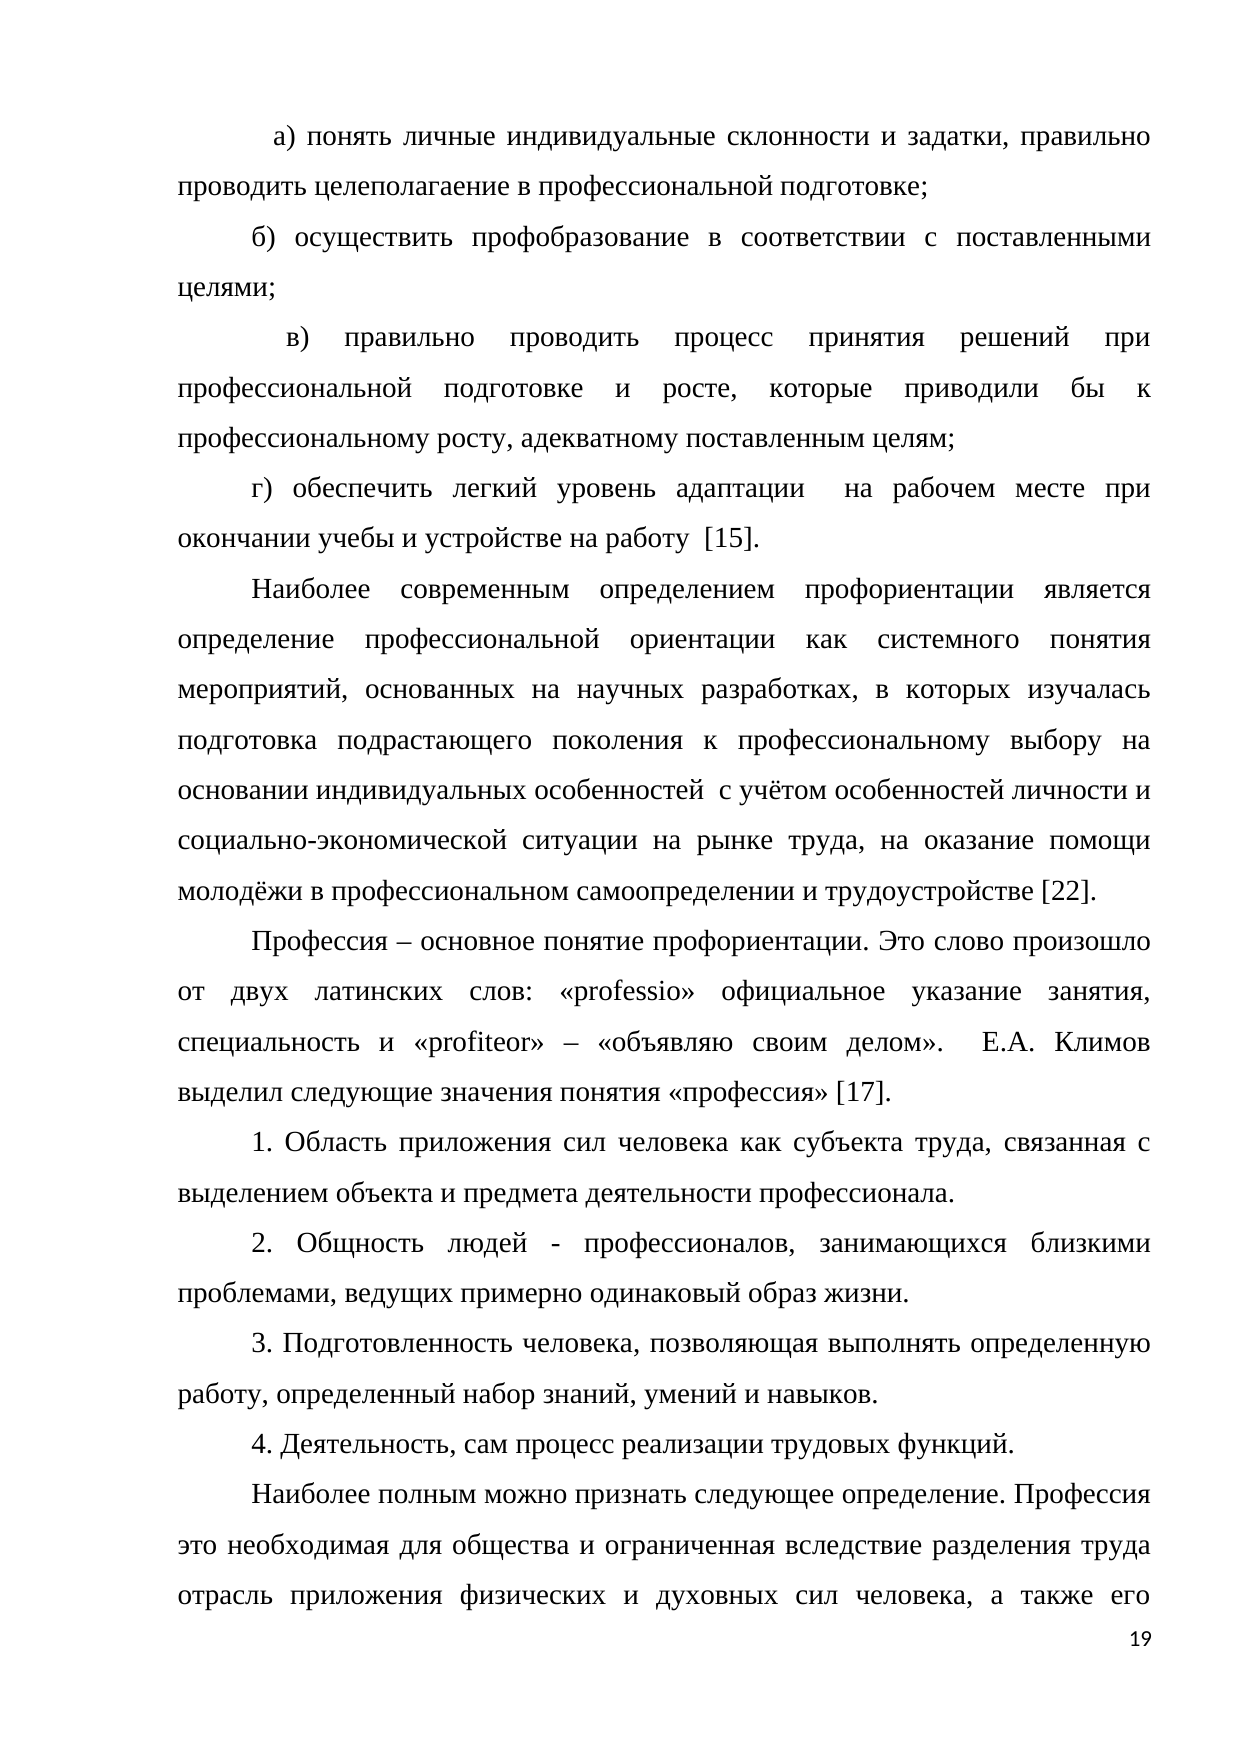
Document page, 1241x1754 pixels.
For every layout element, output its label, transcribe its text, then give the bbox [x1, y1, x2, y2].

text а) понять личные индивидуальные склонности и задатки, правильно проводить целеполагаение в профессиональной подготовке; [177, 118, 1152, 202]
text в) правильно проводить процесс принятия решений при профессиональной подготовке и росте, которые приводили бы к профессиональному росту, адекватному поставленным целям; [177, 319, 1152, 453]
text Наиболее современным определением профориентации является определение профессиональной ориентации как системного понятия мероприятий, основанных на научных разработках, в которых изучалась подготовка подрастающего поколения к профессиональному выбору на основании индивидуальных особенностей с учётом особенностей личности и социально-экономической ситуации на рынке труда, на оказание помощи молодёжи в профессиональном самоопределении и трудоустройстве [22]. [177, 571, 1152, 906]
text б) осуществить профобразование в соответствии с поставленными целями; [177, 219, 1152, 303]
text 3. Подготовленность человека, позволяющая выполнять определенную работу, определенный набор знаний, умений и навыков. [177, 1326, 1152, 1409]
text 1. Область приложения сил человека как субъекта труда, связанная с выделением объекта и предмета деятельности профессионала. [177, 1124, 1152, 1208]
text 2. Общность людей - профессионалов, занимающихся близкими проблемами, ведущих примерно одинаковый образ жизни. [177, 1225, 1152, 1309]
text 4. Деятельность, сам процесс реализации трудовых функций. [177, 1426, 1152, 1460]
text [177, 1477, 1152, 1611]
text г) обеспечить легкий уровень адаптации на рабочем месте при окончании учебы и устройстве на работу [15]. [177, 470, 1152, 554]
text Профессия – основное понятие профориентации. Это слово произошло от двух латинских слов: «professio» официальное указание занятия, специальность и «profiteor» – «объявляю своим делом». Е.А. Климов выделил следующие значения понятия «профессия» [17]. [177, 923, 1152, 1108]
